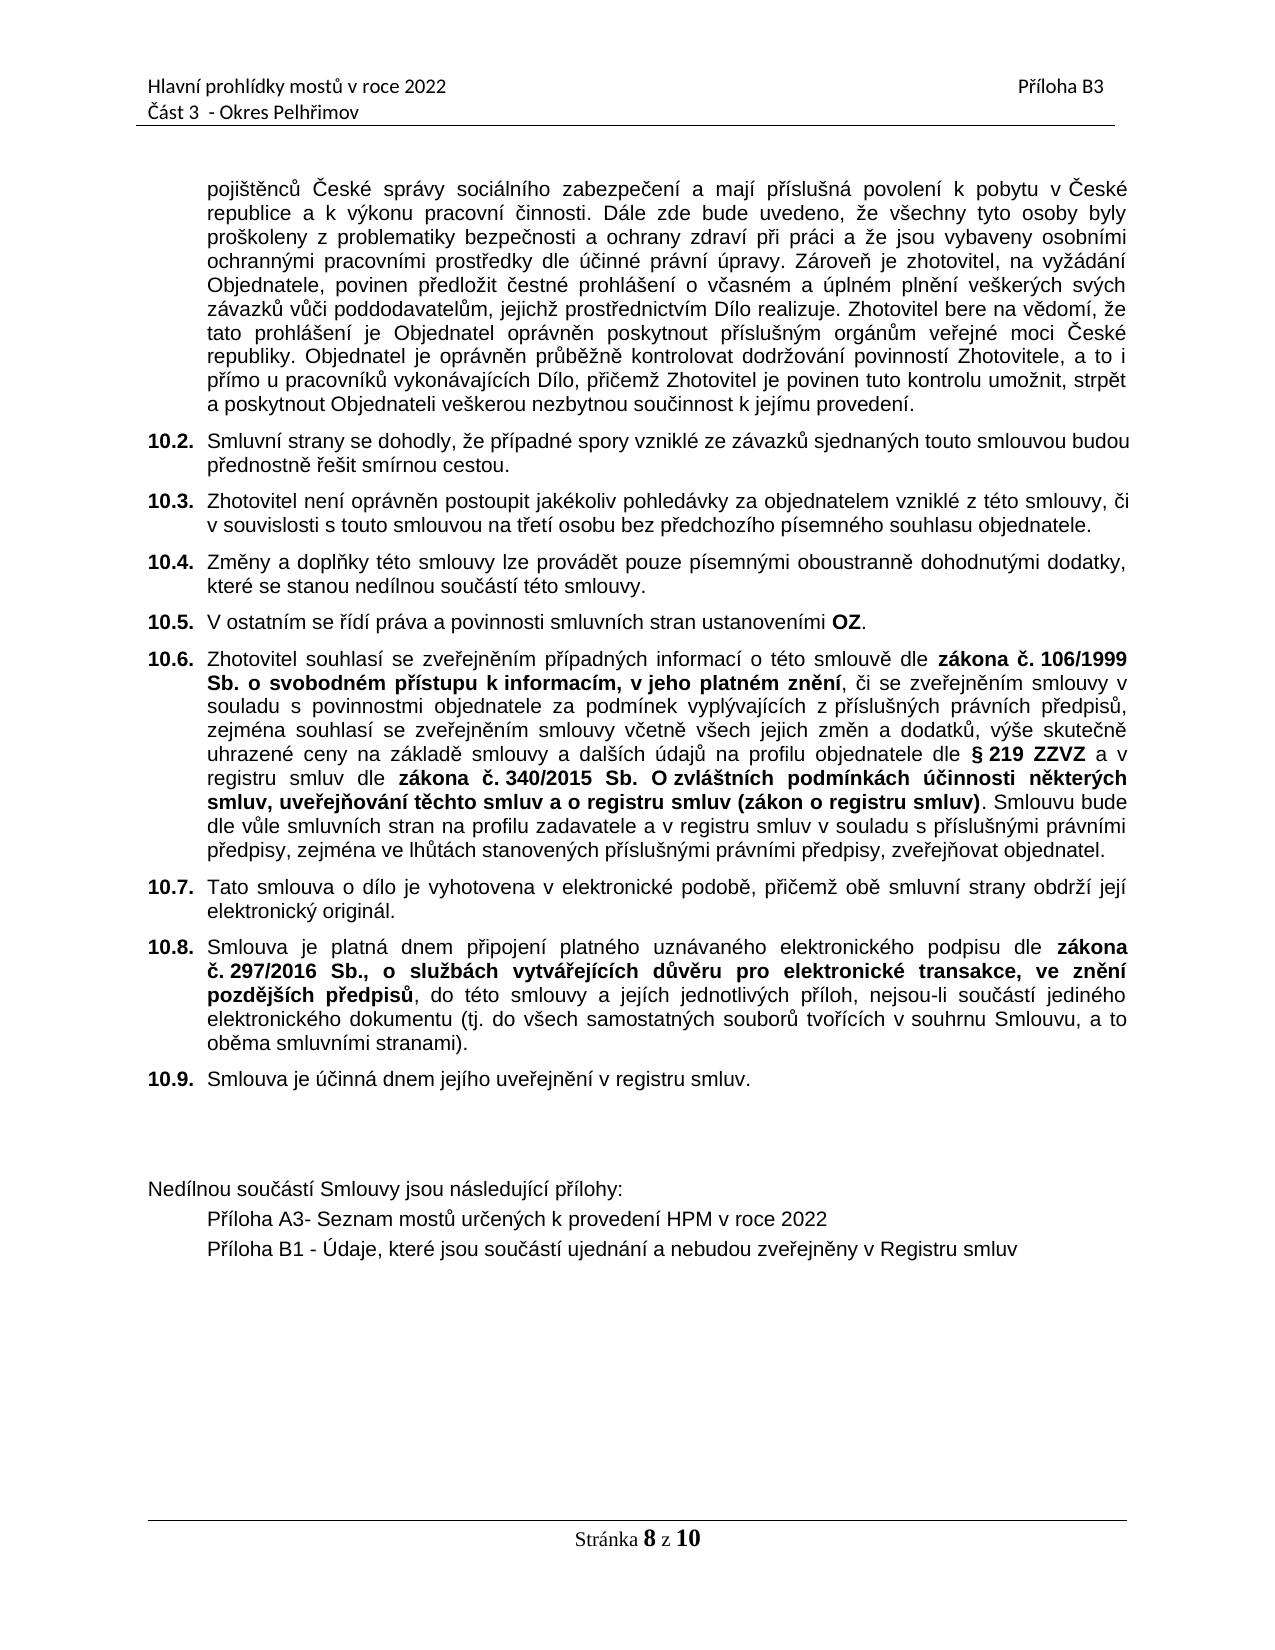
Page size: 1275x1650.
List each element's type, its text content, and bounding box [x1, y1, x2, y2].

list Smlouva je platná dnem připojení platného uznávaného elektronického podpisu dle zákona č. 297/2016 Sb., o službách vytvářejících důvěru pro elektronické transakce, ve znění pozdějších předpisů, do této smlouvy a jejích jednotlivých příloh, nejsou-li součástí jediného elektronického dokumentu (tj. do všech samostatných souborů tvořících v souhrnu Smlouvu, a to oběma smluvními stranami). [148, 935, 1127, 1055]
list V ostatním se řídí práva a povinnosti smluvních stran ustanoveními OZ. [148, 610, 1127, 634]
list Příloha B1 - Údaje, které jsou součástí ujednání a nebudou zveřejněny v Registru smluv [148, 1237, 1127, 1261]
list Zhotovitel není oprávněn postoupit jakékoliv pohledávky za objednatelem vzniklé z této smlouvy, či v souvislosti s touto smlouvou na třetí osobu bez předchozího písemného souhlasu objednatele. [148, 489, 1131, 537]
list Smluvní strany se dohodly, že případné spory vzniklé ze závazků sjednaných touto smlouvou budou přednostně řešit smírnou cestou. [148, 429, 1131, 477]
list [148, 177, 1127, 416]
list Tato smlouva o dílo je vyhotovena v elektronické podobě, přičemž obě smluvní strany obdrží její elektronický originál. [148, 874, 1127, 922]
list Smlouva je účinná dnem jejího uveřejnění v registru smluv. [148, 1067, 1127, 1091]
list Zhotovitel souhlasí se zveřejněním případných informací o této smlouvě dle zákona č. 106/1999 Sb. o svobodném přístupu k informacím, v jeho platném znění, či se zveřejněním smlouvy v souladu s povinnostmi objednatele za podmínek vyplývajících z příslušných právních předpisů, zejména souhlasí se zveřejněním smlouvy včetně všech jejich změn a dodatků, výše skutečně uhrazené ceny na základě smlouvy a dalších údajů na profilu objednatele dle § 219 ZZVZ a v registru smluv dle zákona č. 340/2015 Sb. O zvláštních podmínkách účinnosti některých smluv, uveřejňování těchto smluv a o registru smluv (zákon o registru smluv). Smlouvu bude dle vůle smluvních stran na profilu zadavatele a v registru smluv v souladu s příslušnými právními předpisy, zejména ve lhůtách stanovených příslušnými právními předpisy, zveřejňovat objednatel. [148, 646, 1127, 862]
list Změny a doplňky této smlouvy lze provádět pouze písemnými oboustranně dohodnutými dodatky, které se stanou nedílnou součástí této smlouvy. [148, 549, 1127, 597]
list Příloha A3- Seznam mostů určených k provedení HPM v roce 2022 [148, 1207, 1127, 1231]
text Nedílnou součástí Smlouvy jsou následující přílohy: [148, 1177, 1127, 1201]
